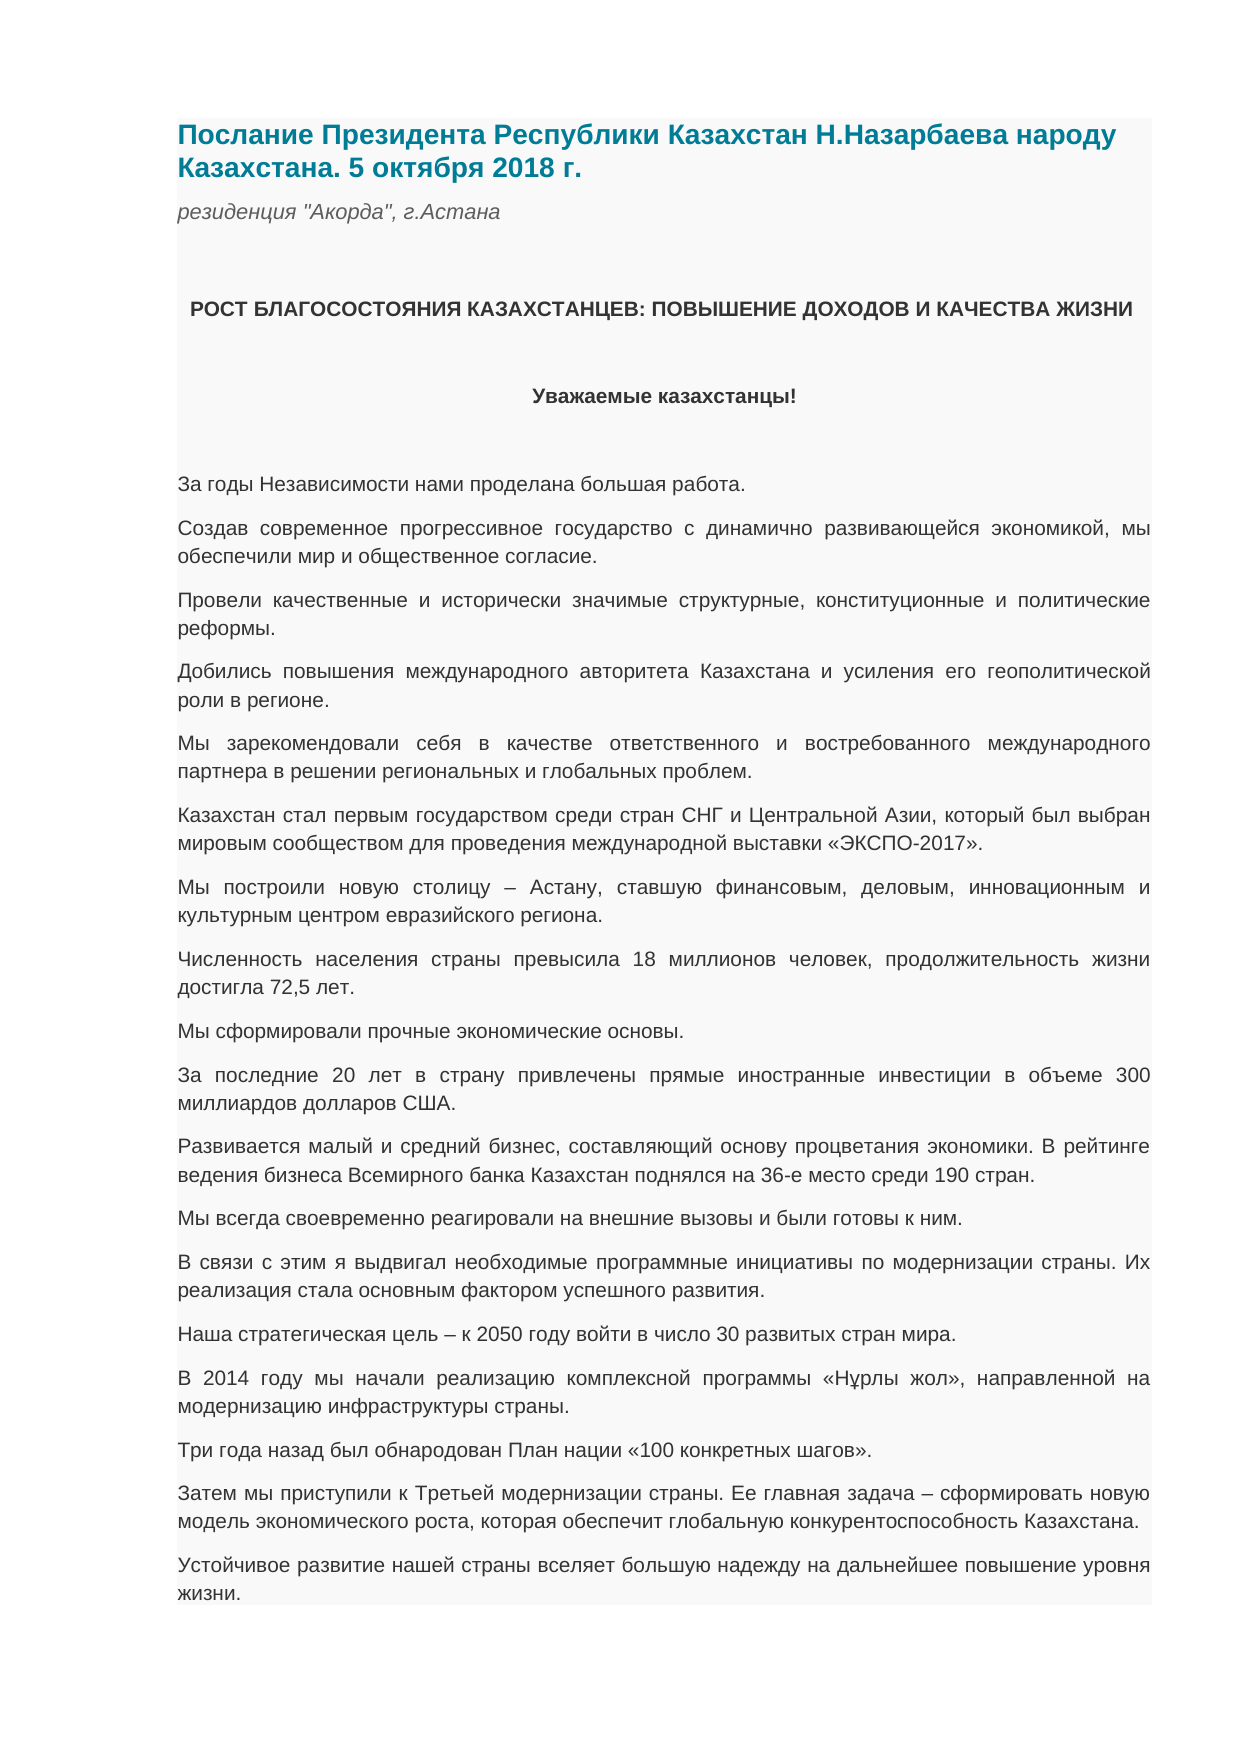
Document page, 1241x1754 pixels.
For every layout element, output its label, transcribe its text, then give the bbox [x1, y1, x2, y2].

text За годы Независимости нами проделана большая работа. [177, 468, 1152, 496]
text резиденция "Акорда", г.Астана [177, 198, 1152, 224]
text Мы сформировали прочные экономические основы. [177, 1014, 1152, 1043]
text Провели качественные и исторически значимые структурные, конституционные и политические реформы. [177, 583, 1152, 639]
text Послание Президента Республики Казахстан Н.Назарбаева народу Казахстана. 5 октября 2018 г. [177, 118, 1152, 183]
text Развивается малый и средний бизнес, составляющий основу процветания экономики. В рейтинге ведения бизнеса Всемирного банка Казахстан поднялся на 36-е место среди 190 стран. [177, 1130, 1152, 1186]
text За последние 20 лет в страну привлечены прямые иностранные инвестиции в объеме 300 миллиардов долларов США. [177, 1058, 1152, 1114]
text Добились повышения международного авторитета Казахстана и усиления его геополитической роли в регионе. [177, 655, 1152, 711]
text Создав современное прогрессивное государство с динамично развивающейся экономикой, мы обеспечили мир и общественное согласие. [177, 511, 1152, 568]
text Мы построили новую столицу – Астану, ставшую финансовым, деловым, инновационным и культурным центром евразийского региона. [177, 871, 1152, 927]
text Затем мы приступили к Третьей модернизации страны. Ее главная задача – сформировать новую модель экономического роста, которая обеспечит глобальную конкурентоспособность Казахстана. [177, 1477, 1152, 1533]
text Устойчивое развитие нашей страны вселяет большую надежду на дальнейшее повышение уровня жизни. [177, 1549, 1152, 1605]
text Казахстан стал первым государством среди стран СНГ и Центральной Азии, который был выбран мировым сообществом для проведения международной выставки «ЭКСПО-2017». [177, 799, 1152, 855]
text РОСТ БЛАГОСОСТОЯНИЯ КАЗАХСТАНЦЕВ: ПОВЫШЕНИЕ ДОХОДОВ И КАЧЕСТВА ЖИЗНИ [177, 293, 1152, 321]
text Мы всегда своевременно реагировали на внешние вызовы и были готовы к ним. [177, 1202, 1152, 1230]
text Численность населения страны превысила 18 миллионов человек, продолжительность жизни достигла 72,5 лет. [177, 943, 1152, 999]
text Уважаемые казахстанцы! [177, 380, 1152, 408]
text В 2014 году мы начали реализацию комплексной программы «Нұрлы жол», направленной на модернизацию инфраструктуры страны. [177, 1361, 1152, 1418]
text Наша стратегическая цель – к 2050 году войти в число 30 развитых стран мира. [177, 1318, 1152, 1346]
text Мы зарекомендовали себя в качестве ответственного и востребованного международного партнера в решении региональных и глобальных проблем. [177, 727, 1152, 783]
text В связи с этим я выдвигал необходимые программные инициативы по модернизации страны. Их реализация стала основным фактором успешного развития. [177, 1246, 1152, 1302]
text Три года назад был обнародован План нации «100 конкретных шагов». [177, 1433, 1152, 1461]
